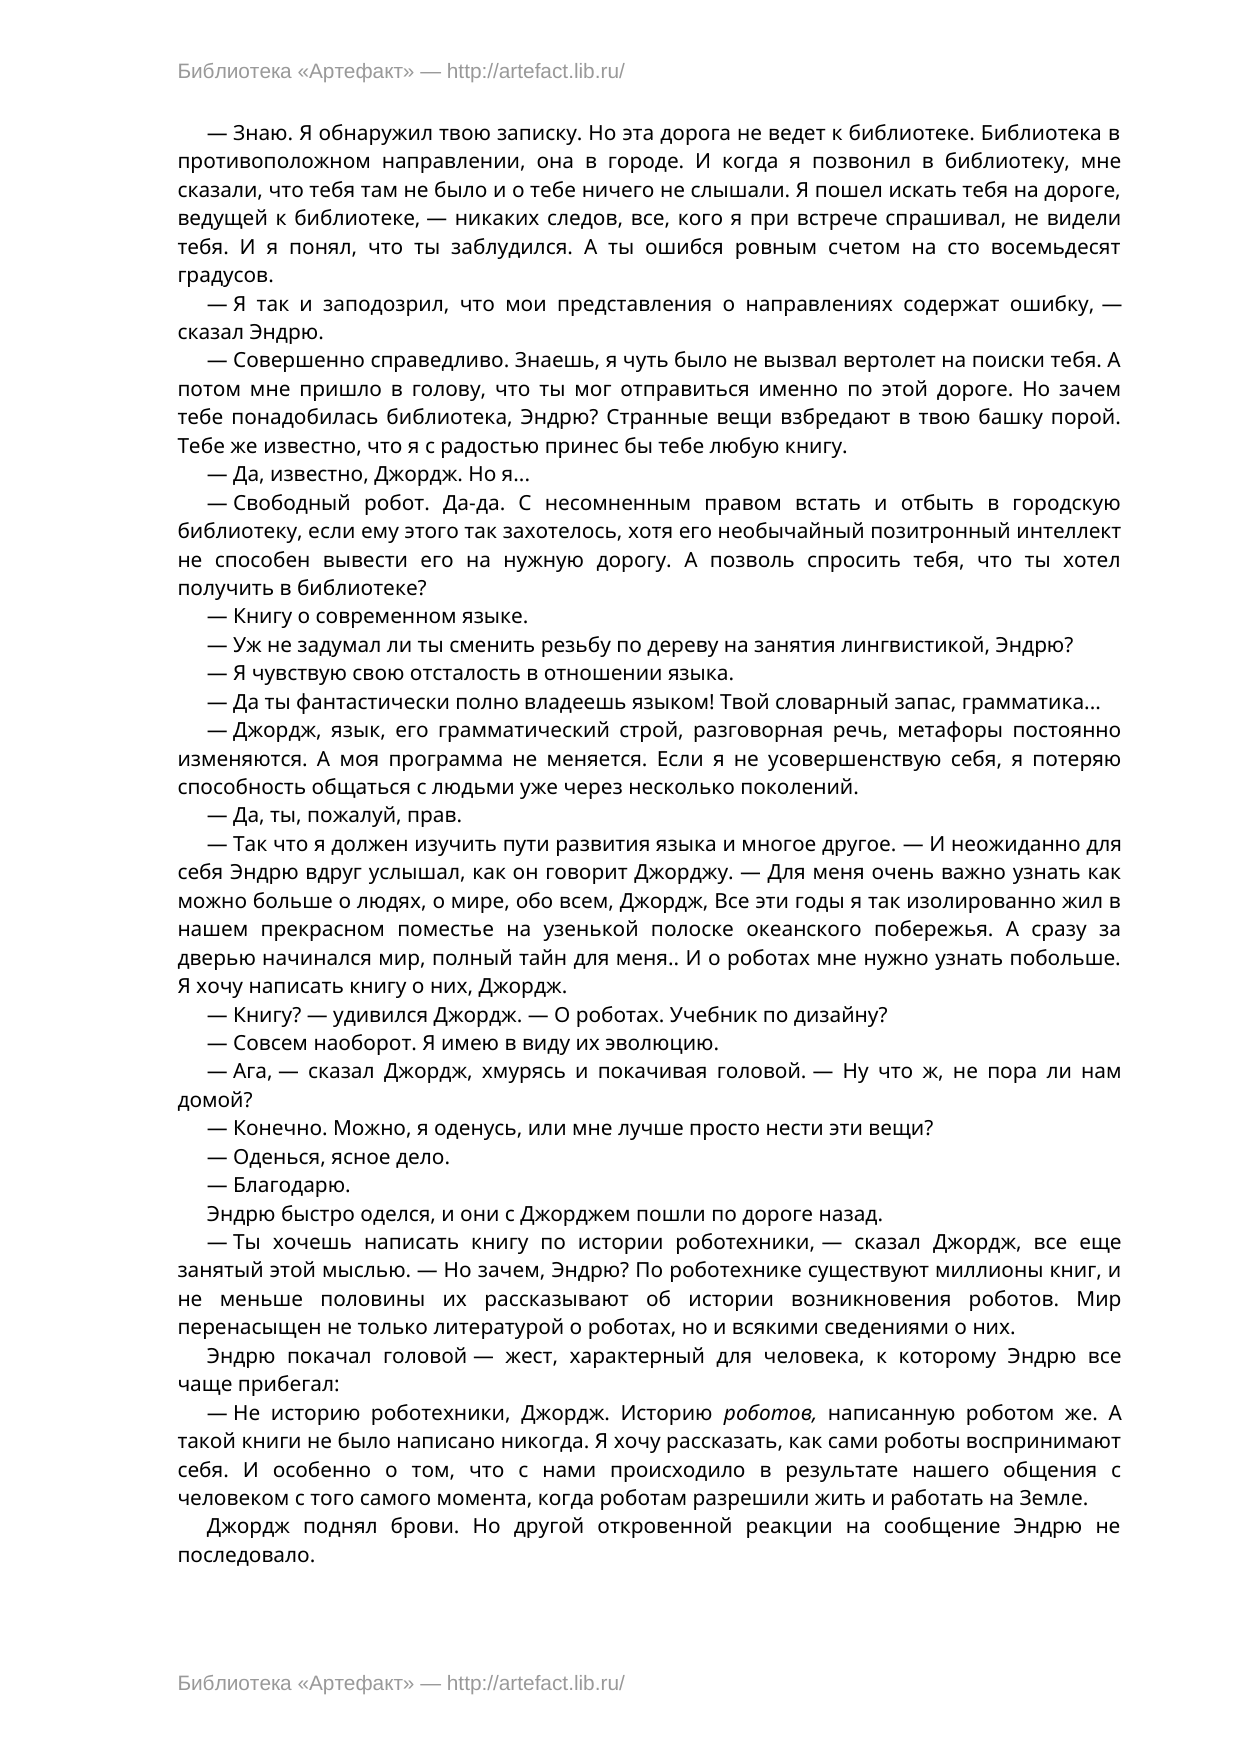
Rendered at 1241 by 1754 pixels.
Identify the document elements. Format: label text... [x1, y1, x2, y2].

text — Так что я должен изучить пути развития языка и многое другое. — И неожиданно для себя Эндрю вдруг услышал, как он говорит Джорджу. — Для меня очень важно узнать как можно больше о людях, о мире, обо всем, Джордж, Все эти годы я так изолированно жил в нашем прекрасном поместье на узенькой полоске океанского побережья. А сразу за дверью начинался мир, полный тайн для меня.. И о роботах мне нужно узнать побольше. Я хочу написать книгу о них, Джордж. [177, 829, 1122, 1000]
text — Книгу? — удивился Джордж. — О роботах. Учебник по дизайну? [177, 1000, 1122, 1028]
text Эндрю покачал головой — жест, характерный для человека, к которому Эндрю все чаще прибегал: [177, 1341, 1122, 1398]
text — Не историю роботехники, Джордж. Историю роботов, написанную роботом же. А такой книги не было написано никогда. Я хочу рассказать, как сами роботы воспринимают себя. И особенно о том, что с нами происходило в результате нашего общения с человеком с того самого момента, когда роботам разрешили жить и работать на Земле. [177, 1398, 1122, 1512]
text — Благодарю. [177, 1170, 1122, 1199]
text — Да, известно, Джордж. Но я... [177, 459, 1122, 488]
text — Оденься, ясное дело. [177, 1142, 1122, 1170]
text — Уж не задумал ли ты сменить резьбу по дереву на занятия лингвистикой, Эндрю? [177, 630, 1122, 658]
text — Знаю. Я обнаружил твою записку. Но эта дорога не ведет к библиотеке. Библиотека в противоположном направлении, она в городе. И когда я позвонил в библиотеку, мне сказали, что тебя там не было и о тебе ничего не слышали. Я пошел искать тебя на дороге, ведущей к библиотеке, — никаких следов, все, кого я при встрече спрашивал, не видели тебя. И я понял, что ты заблудился. А ты ошибся ровным счетом на сто восемьдесят градусов. [177, 118, 1122, 289]
text — Джордж, язык, его грамматический строй, разговорная речь, метафоры постоянно изменяются. А моя программа не меняется. Если я не усовершенствую себя, я потеряю способность общаться с людьми уже через несколько поколений. [177, 715, 1122, 801]
text Джордж поднял брови. Но другой откровенной реакции на сообщение Эндрю не последовало. [177, 1512, 1122, 1568]
text Эндрю быстро оделся, и они с Джорджем пошли по дороге назад. [177, 1199, 1122, 1227]
text — Совершенно справедливо. Знаешь, я чуть было не вызвал вертолет на поиски тебя. А потом мне пришло в голову, что ты мог отправиться именно по этой дороге. Но зачем тебе понадобилась библиотека, Эндрю? Странные вещи взбредают в твою башку порой. Тебе же известно, что я с радостью принес бы тебе любую книгу. [177, 346, 1122, 459]
text — Конечно. Можно, я оденусь, или мне лучше просто нести эти вещи? [177, 1113, 1122, 1142]
text — Совсем наоборот. Я имею в виду их эволюцию. [177, 1028, 1122, 1057]
text — Ты хочешь написать книгу по истории роботехники, — сказал Джордж, все еще занятый этой мыслью. — Но зачем, Эндрю? По роботехнике существуют миллионы книг, и не меньше половины их рассказывают об истории возникновения роботов. Мир перенасыщен не только литературой о роботах, но и всякими сведениями о них. [177, 1227, 1122, 1341]
text — Да, ты, пожалуй, прав. [177, 801, 1122, 829]
text — Свободный робот. Да-да. С несомненным правом встать и отбыть в городскую библиотеку, если ему этого так захотелось, хотя его необычайный позитронный интеллект не способен вывести его на нужную дорогу. А позволь спросить тебя, что ты хотел получить в библиотеке? [177, 488, 1122, 602]
text — Книгу о современном языке. [177, 602, 1122, 630]
text — Ага, — сказал Джордж, хмурясь и покачивая головой. — Ну что ж, не пора ли нам домой? [177, 1057, 1122, 1113]
text — Я чувствую свою отсталость в отношении языка. [177, 658, 1122, 687]
text — Я так и заподозрил, что мои представления о направлениях содержат ошибку, — сказал Эндрю. [177, 289, 1122, 346]
text — Да ты фантастически полно владеешь языком! Твой словарный запас, грамматика... [177, 687, 1122, 715]
